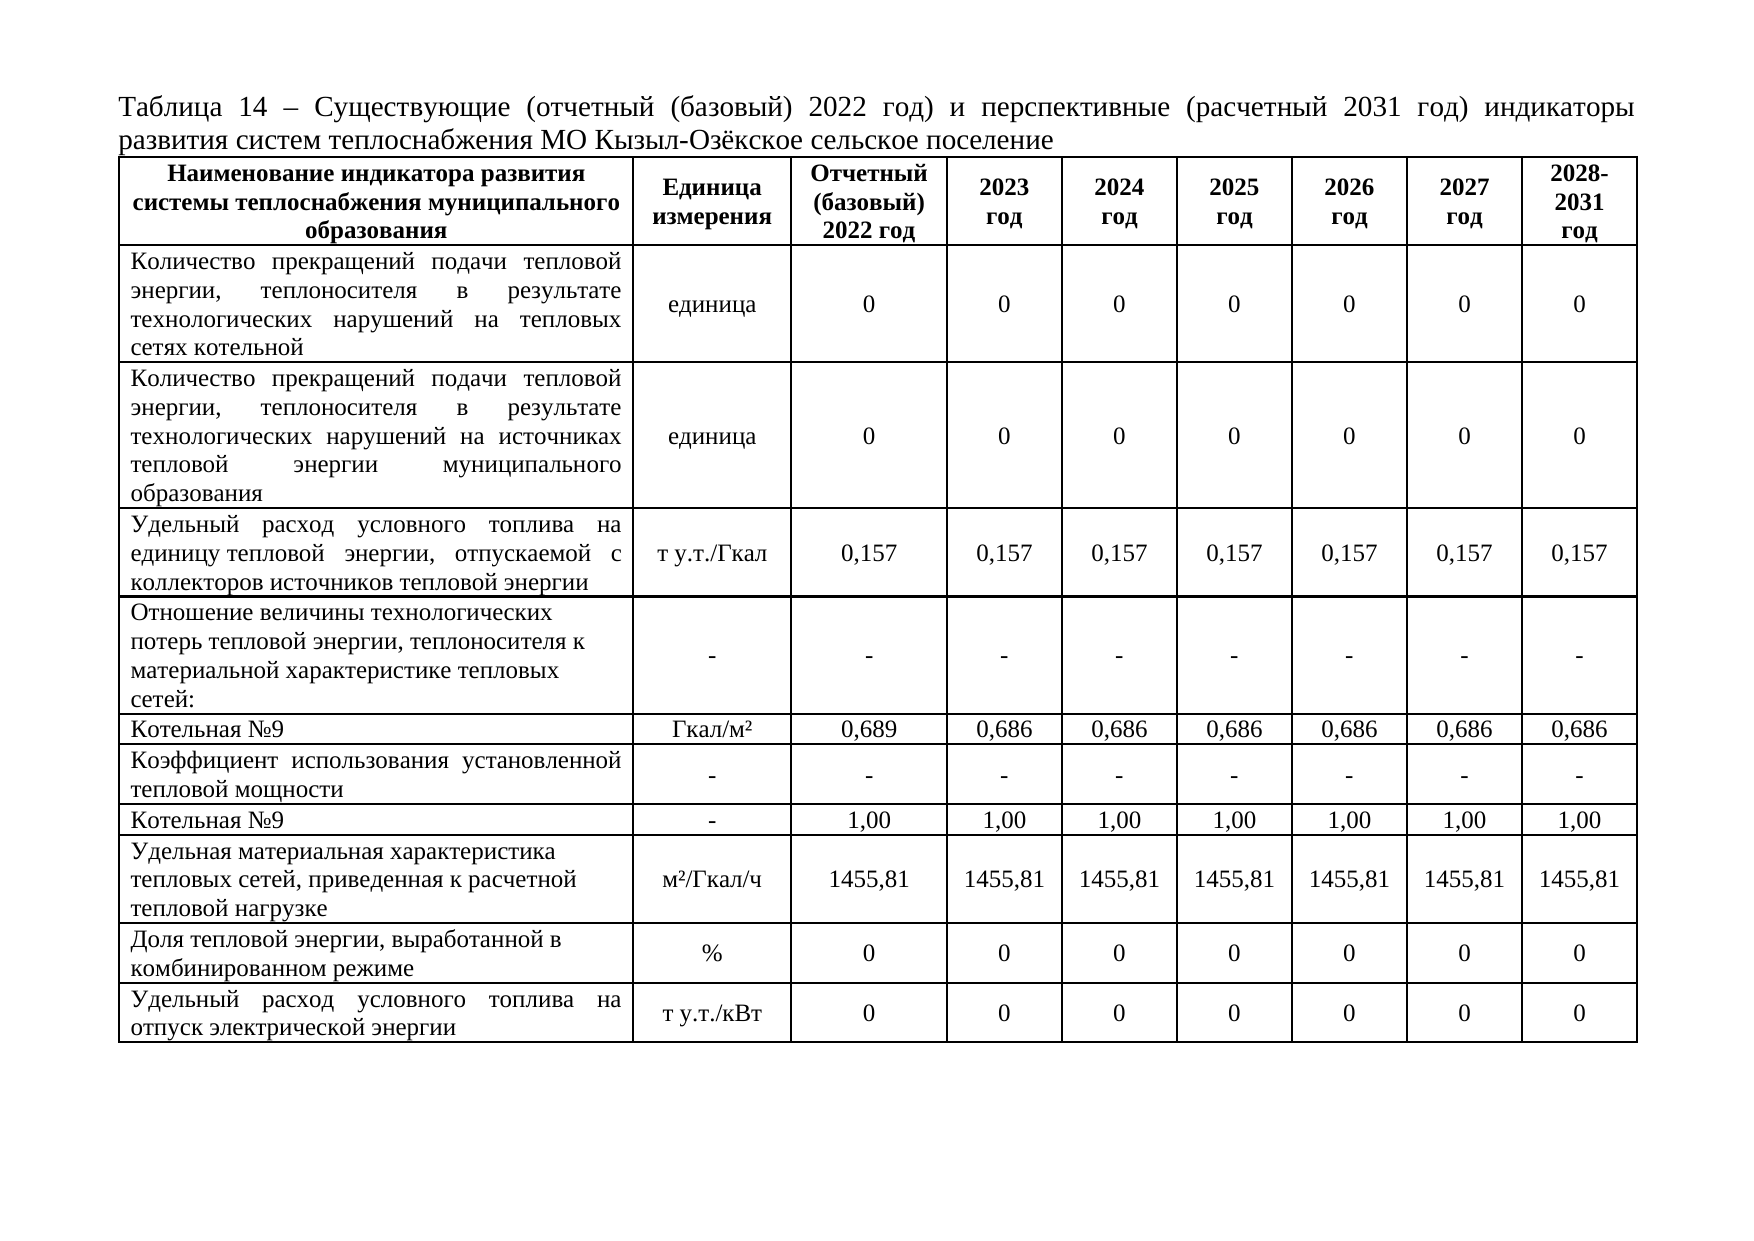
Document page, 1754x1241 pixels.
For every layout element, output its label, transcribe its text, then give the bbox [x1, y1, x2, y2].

table_cell - [1063, 745, 1176, 803]
table_cell 0 [1408, 984, 1521, 1041]
table_cell 1455,81 [1063, 836, 1176, 922]
table_cell - [948, 598, 1061, 712]
table_cell 0 [1293, 924, 1406, 982]
table_cell % [634, 924, 790, 982]
table_cell 0 [792, 363, 946, 507]
table_cell т у.т./кВт [634, 984, 790, 1041]
table_cell 0,157 [792, 509, 946, 595]
table_cell 0 [1523, 363, 1636, 507]
table_cell 0,686 [1408, 715, 1521, 743]
table_header 2027 год [1408, 158, 1521, 244]
table_cell Котельная №9 [120, 805, 632, 834]
table_cell 0 [1063, 246, 1176, 361]
table_cell 0,689 [792, 715, 946, 743]
table_cell Отношение величины технологических потерь тепловой энергии, теплоносителя к материальной характеристике тепловых сетей: [120, 598, 632, 712]
table_cell 1,00 [1178, 805, 1291, 834]
table_cell Котельная №9 [120, 715, 632, 743]
table_header 2023 год [948, 158, 1061, 244]
table_cell Количество прекращений подачи тепловой энергии, теплоносителя в результате технологических нарушений на тепловых сетях котельной [120, 246, 632, 361]
table_cell 0 [792, 246, 946, 361]
table_cell 0 [1523, 984, 1636, 1041]
table_cell 1455,81 [1408, 836, 1521, 922]
table_cell Удельная материальная характеристика тепловых сетей, приведенная к расчетной тепловой нагрузке [120, 836, 632, 922]
table_cell - [792, 598, 946, 712]
table_cell 0 [1523, 246, 1636, 361]
table_cell - [1293, 745, 1406, 803]
table_header 2024 год [1063, 158, 1176, 244]
table_cell - [1178, 745, 1291, 803]
table_cell 0 [792, 924, 946, 982]
table_cell - [1523, 745, 1636, 803]
table_cell 0 [1063, 363, 1176, 507]
text Таблица 14 – Существующие (отчетный (базовый) 2022 год) и перспективные (расчетный 2031 год) индикаторы развития систем теплоснабжения МО Кызыл-Озёкское сельское поселение [118, 89, 1636, 156]
table_cell 0 [948, 363, 1061, 507]
table_cell Количество прекращений подачи тепловой энергии, теплоносителя в результате технологических нарушений на источниках тепловой энергии муниципального образования [120, 363, 632, 507]
table_cell 0 [1178, 246, 1291, 361]
table_cell - [1408, 745, 1521, 803]
table_cell Коэффициент использования установленной тепловой мощности [120, 745, 632, 803]
table_cell 0 [948, 246, 1061, 361]
table_cell 0 [948, 984, 1061, 1041]
table_header 2026 год [1293, 158, 1406, 244]
table_cell 0,157 [1523, 509, 1636, 595]
table_cell 0,686 [1293, 715, 1406, 743]
table_cell - [1293, 598, 1406, 712]
table_cell Гкал/м² [634, 715, 790, 743]
table_cell 0,157 [1408, 509, 1521, 595]
table_cell 0 [1293, 984, 1406, 1041]
table_cell т у.т./Гкал [634, 509, 790, 595]
table_cell - [1063, 598, 1176, 712]
table_cell м²/Гкал/ч [634, 836, 790, 922]
table_cell 0 [1063, 984, 1176, 1041]
table_cell единица [634, 246, 790, 361]
table_cell 1455,81 [1293, 836, 1406, 922]
table_cell 0 [1408, 246, 1521, 361]
table_cell 1455,81 [1178, 836, 1291, 922]
table_cell - [1178, 598, 1291, 712]
table_cell - [948, 745, 1061, 803]
table_cell - [792, 745, 946, 803]
table_header Отчетный (базовый) 2022 год [792, 158, 946, 244]
table_cell - [634, 598, 790, 712]
table_cell 1455,81 [792, 836, 946, 922]
table_cell 1455,81 [948, 836, 1061, 922]
table_cell 1,00 [948, 805, 1061, 834]
table_cell 0,686 [1523, 715, 1636, 743]
table_cell - [1408, 598, 1521, 712]
table_cell 0,686 [1178, 715, 1291, 743]
table_cell 0 [1178, 924, 1291, 982]
table_cell 1,00 [792, 805, 946, 834]
table_cell 0,157 [1178, 509, 1291, 595]
table_cell 0,157 [1293, 509, 1406, 595]
table_cell Удельный расход условного топлива на отпуск электрической энергии [120, 984, 632, 1041]
table_cell 1,00 [1408, 805, 1521, 834]
table_cell 1,00 [1293, 805, 1406, 834]
table_header Наименование индикатора развития системы теплоснабжения муниципального образования [120, 158, 632, 244]
table_cell 0 [792, 984, 946, 1041]
table_cell 0,157 [1063, 509, 1176, 595]
table_cell 0,157 [948, 509, 1061, 595]
table_header Единица измерения [634, 158, 790, 244]
table_cell 1,00 [1523, 805, 1636, 834]
table_cell 0 [1408, 363, 1521, 507]
table_cell 0,686 [1063, 715, 1176, 743]
table_cell 1,00 [1063, 805, 1176, 834]
table_header 2028-2031 год [1523, 158, 1636, 244]
table_cell - [634, 745, 790, 803]
table_cell единица [634, 363, 790, 507]
table_cell Удельный расход условного топлива на единицу тепловой энергии, отпускаемой с коллекторов источников тепловой энергии [120, 509, 632, 595]
table_cell Доля тепловой энергии, выработанной в комбинированном режиме [120, 924, 632, 982]
table_cell 0 [1063, 924, 1176, 982]
table_cell 1455,81 [1523, 836, 1636, 922]
table_cell 0 [948, 924, 1061, 982]
table_cell 0 [1523, 924, 1636, 982]
table_header 2025 год [1178, 158, 1291, 244]
table_cell 0 [1408, 924, 1521, 982]
table_cell 0 [1178, 984, 1291, 1041]
table_cell 0 [1293, 246, 1406, 361]
table_cell 0 [1293, 363, 1406, 507]
table_cell 0,686 [948, 715, 1061, 743]
table_cell - [634, 805, 790, 834]
table_cell 0 [1178, 363, 1291, 507]
table_cell - [1523, 598, 1636, 712]
